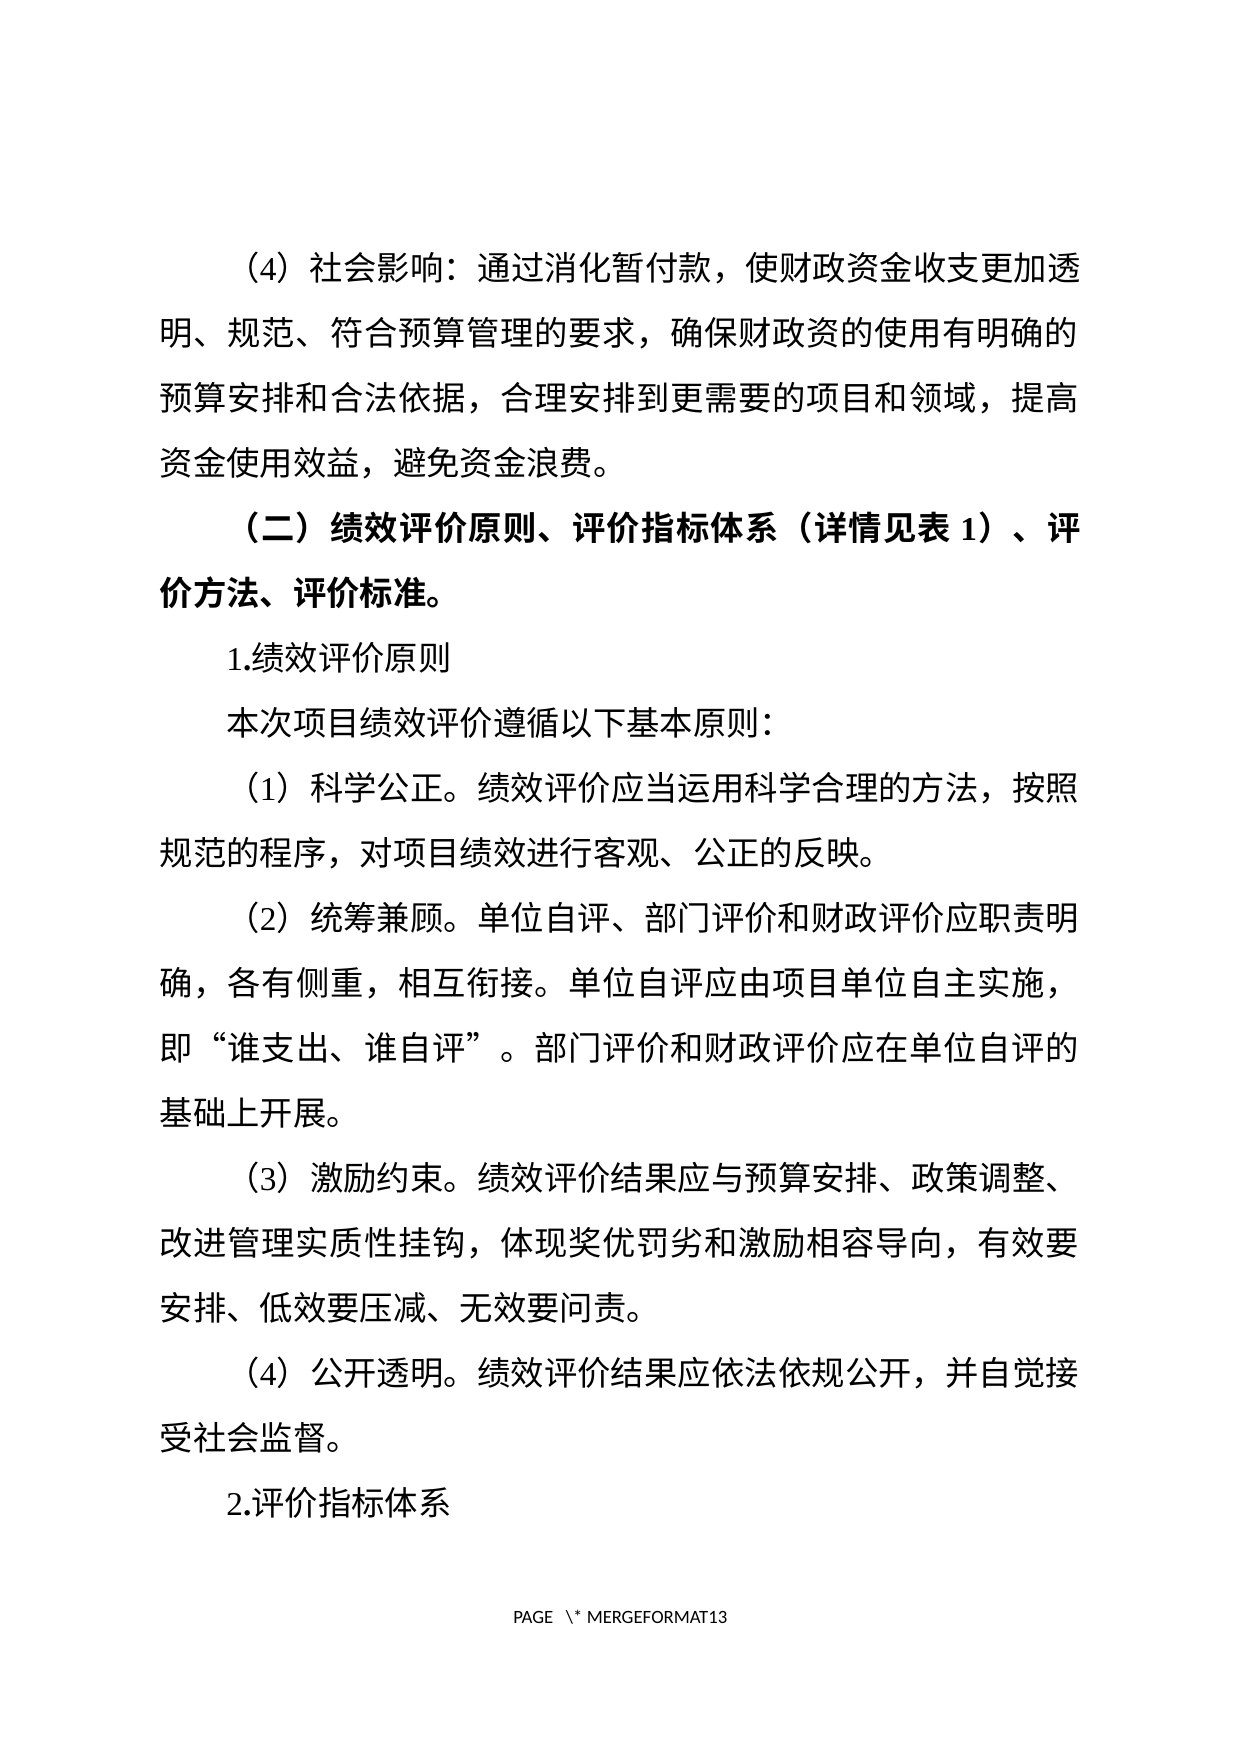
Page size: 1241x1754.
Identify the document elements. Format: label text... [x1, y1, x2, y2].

title 1.绩效评价原则 [159, 623, 1081, 688]
title （1）科学公正。绩效评价应当运用科学合理的方法，按照规范的程序，对项目绩效进行客观、公正的反映。 [159, 753, 1081, 883]
title （4）公开透明。绩效评价结果应依法依规公开，并自觉接受社会监督。 [159, 1338, 1081, 1468]
text （二）绩效评价原则、评价指标体系（详情见表1）、评价方法、评价标准。 [159, 493, 1081, 623]
title （3）激励约束。绩效评价结果应与预算安排、政策调整、改进管理实质性挂钩，体现奖优罚劣和激励相容导向，有效要安排、低效要压减、无效要问责。 [159, 1143, 1081, 1338]
title （2）统筹兼顾。单位自评、部门评价和财政评价应职责明确，各有侧重，相互衔接。单位自评应由项目单位自主实施，即“谁支出、谁自评”。部门评价和财政评价应在单位自评的基础上开展。 [159, 883, 1081, 1143]
text 本次项目绩效评价遵循以下基本原则： [159, 688, 1081, 753]
title 社会影响：通过消化暂付款，使财政资金收支更加透明、规范、符合预算管理的要求，确保财政资的使用有明确的预算安排和合法依据，合理安排到更需要的项目和领域，提高资金使用效益，避免资金浪费。 [159, 233, 1081, 493]
title 2.评价指标体系 [159, 1468, 1081, 1533]
